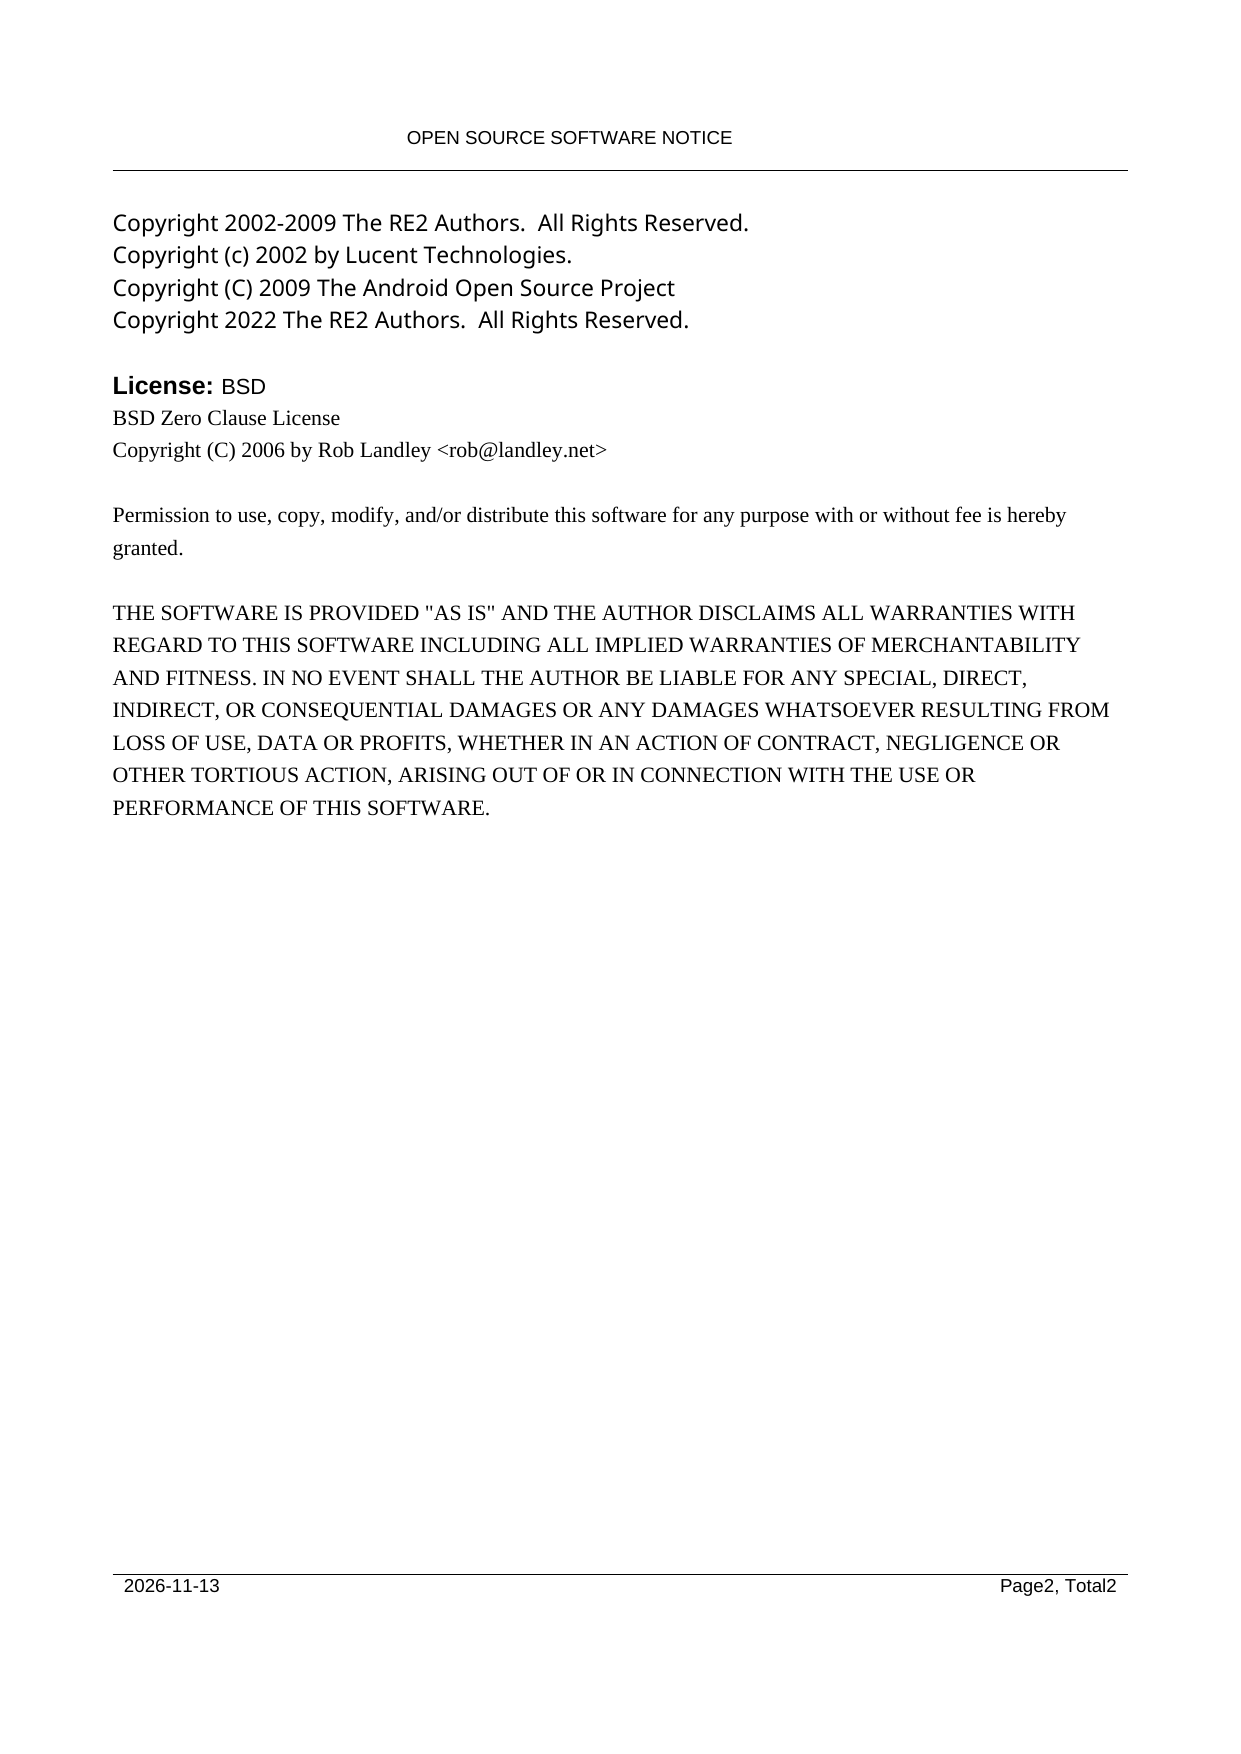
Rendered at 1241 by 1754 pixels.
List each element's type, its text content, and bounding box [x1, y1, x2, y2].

text License: BSD [112, 369, 1128, 401]
text BSD Zero Clause License Copyright (C) 2006 by Rob Landley <rob@landley.net> Permission to use, copy, modify, and/or distribute this software for any purpose with or without fee is hereby granted. THE SOFTWARE IS PROVIDED "AS IS" AND THE AUTHOR DISCLAIMS ALL WARRANTIES WITH REGARD TO THIS SOFTWARE INCLUDING ALL IMPLIED WARRANTIES OF MERCHANTABILITY AND FITNESS. IN NO EVENT SHALL THE AUTHOR BE LIABLE FOR ANY SPECIAL, DIRECT, INDIRECT, OR CONSEQUENTIAL DAMAGES OR ANY DAMAGES WHATSOEVER RESULTING FROM LOSS OF USE, DATA OR PROFITS, WHETHER IN AN ACTION OF CONTRACT, NEGLIGENCE OR OTHER TORTIOUS ACTION, ARISING OUT OF OR IN CONNECTION WITH THE USE OR PERFORMANCE OF THIS SOFTWARE. [112, 401, 1128, 856]
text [112, 206, 1128, 369]
